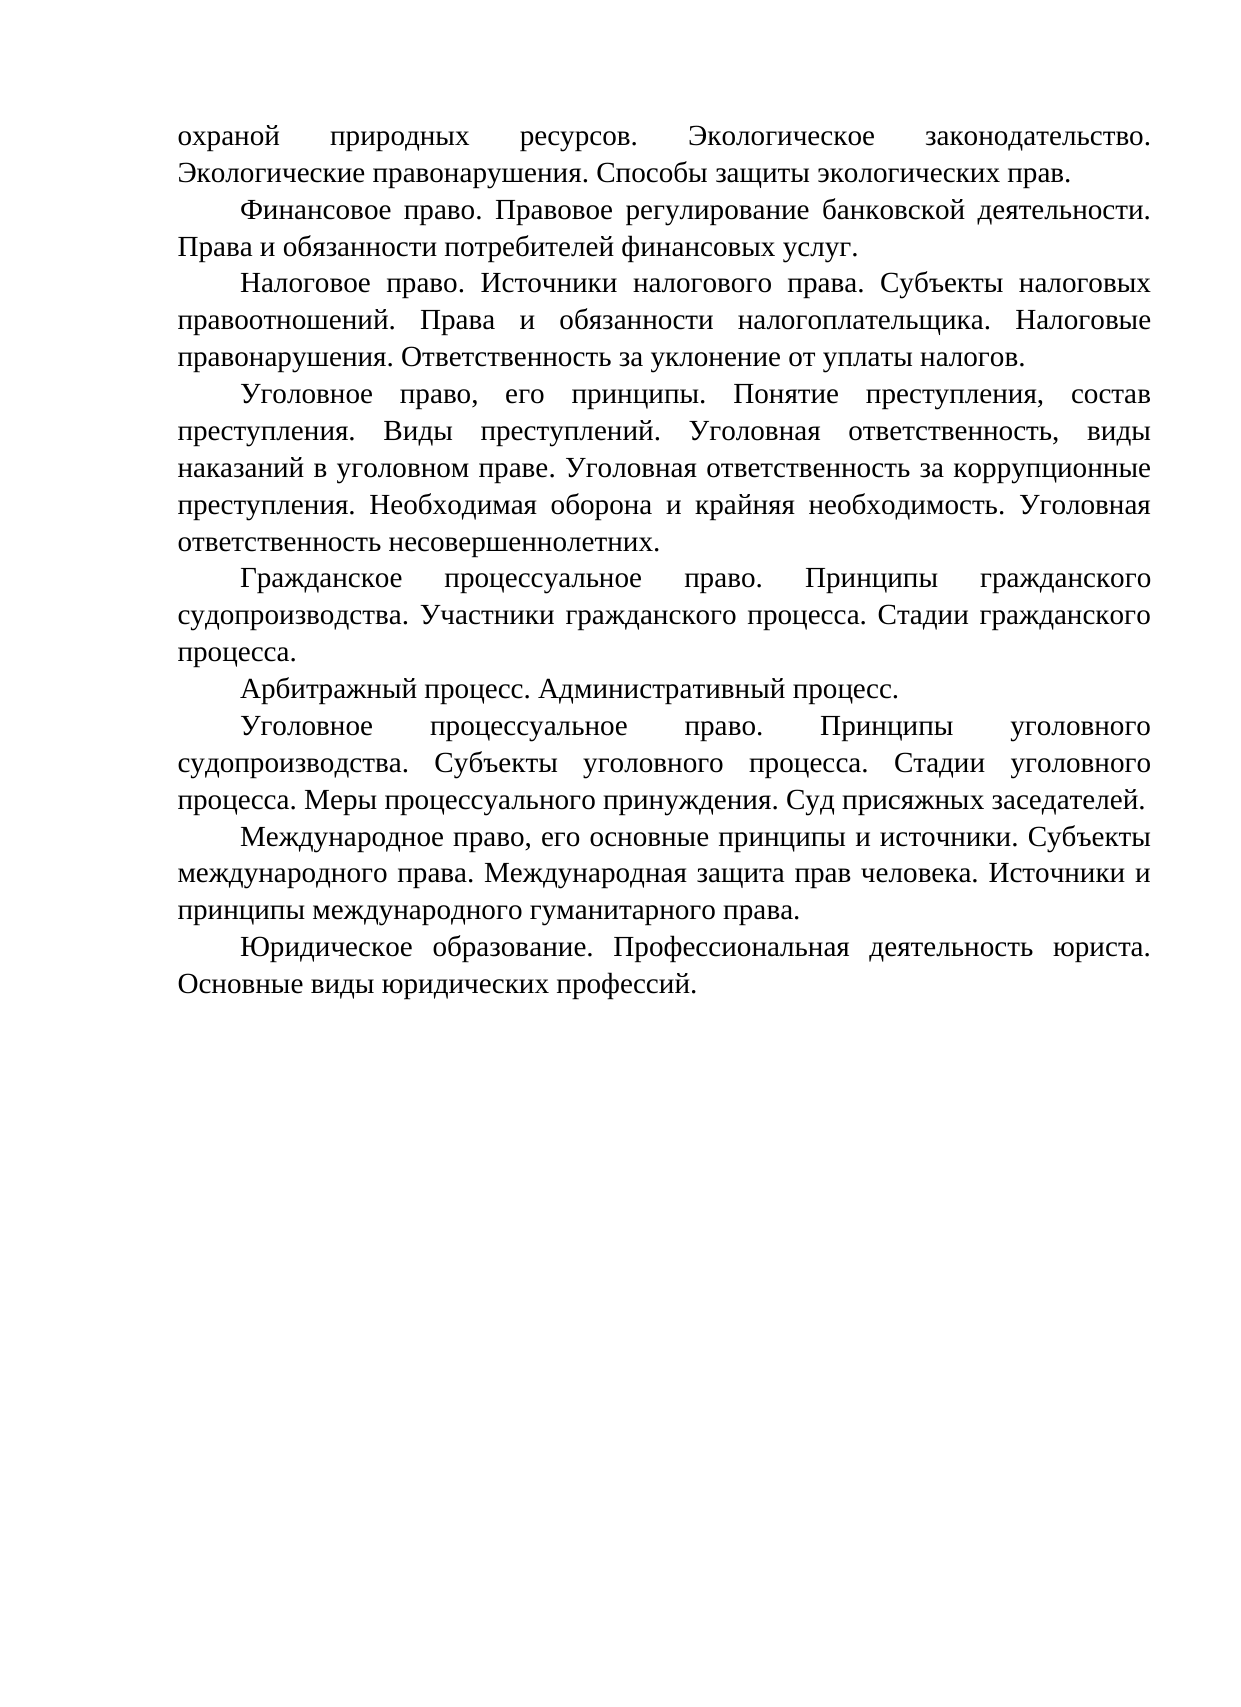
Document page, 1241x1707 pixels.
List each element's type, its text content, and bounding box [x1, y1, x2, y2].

text Финансовое право. Правовое регулирование банковской деятельности. Права и обязанности потребителей финансовых услуг. [177, 192, 1152, 262]
text Уголовное право, его принципы. Понятие преступления, состав преступления. Виды преступлений. Уголовная ответственность, виды наказаний в уголовном праве. Уголовная ответственность за коррупционные преступления. Необходимая оборона и крайняя необходимость. Уголовная ответственность несовершеннолетних. [177, 376, 1152, 557]
text Уголовное процессуальное право. Принципы уголовного судопроизводства. Субъекты уголовного процесса. Стадии уголовного процесса. Меры процессуального принуждения. Суд присяжных заседателей. [177, 708, 1152, 815]
text Юридическое образование. Профессиональная деятельность юриста. Основные виды юридических профессий. [177, 929, 1152, 1000]
text Гражданское процессуальное право. Принципы гражданского судопроизводства. Участники гражданского процесса. Стадии гражданского процесса. [177, 561, 1152, 668]
text Налоговое право. Источники налогового права. Субъекты налоговых правоотношений. Права и обязанности налогоплательщика. Налоговые правонарушения. Ответственность за уклонение от уплаты налогов. [177, 266, 1152, 373]
text Международное право, его основные принципы и источники. Субъекты международного права. Международная защита прав человека. Источники и принципы международного гуманитарного права. [177, 819, 1152, 926]
text Арбитражный процесс. Административный процесс. [177, 671, 1152, 705]
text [177, 118, 1152, 188]
